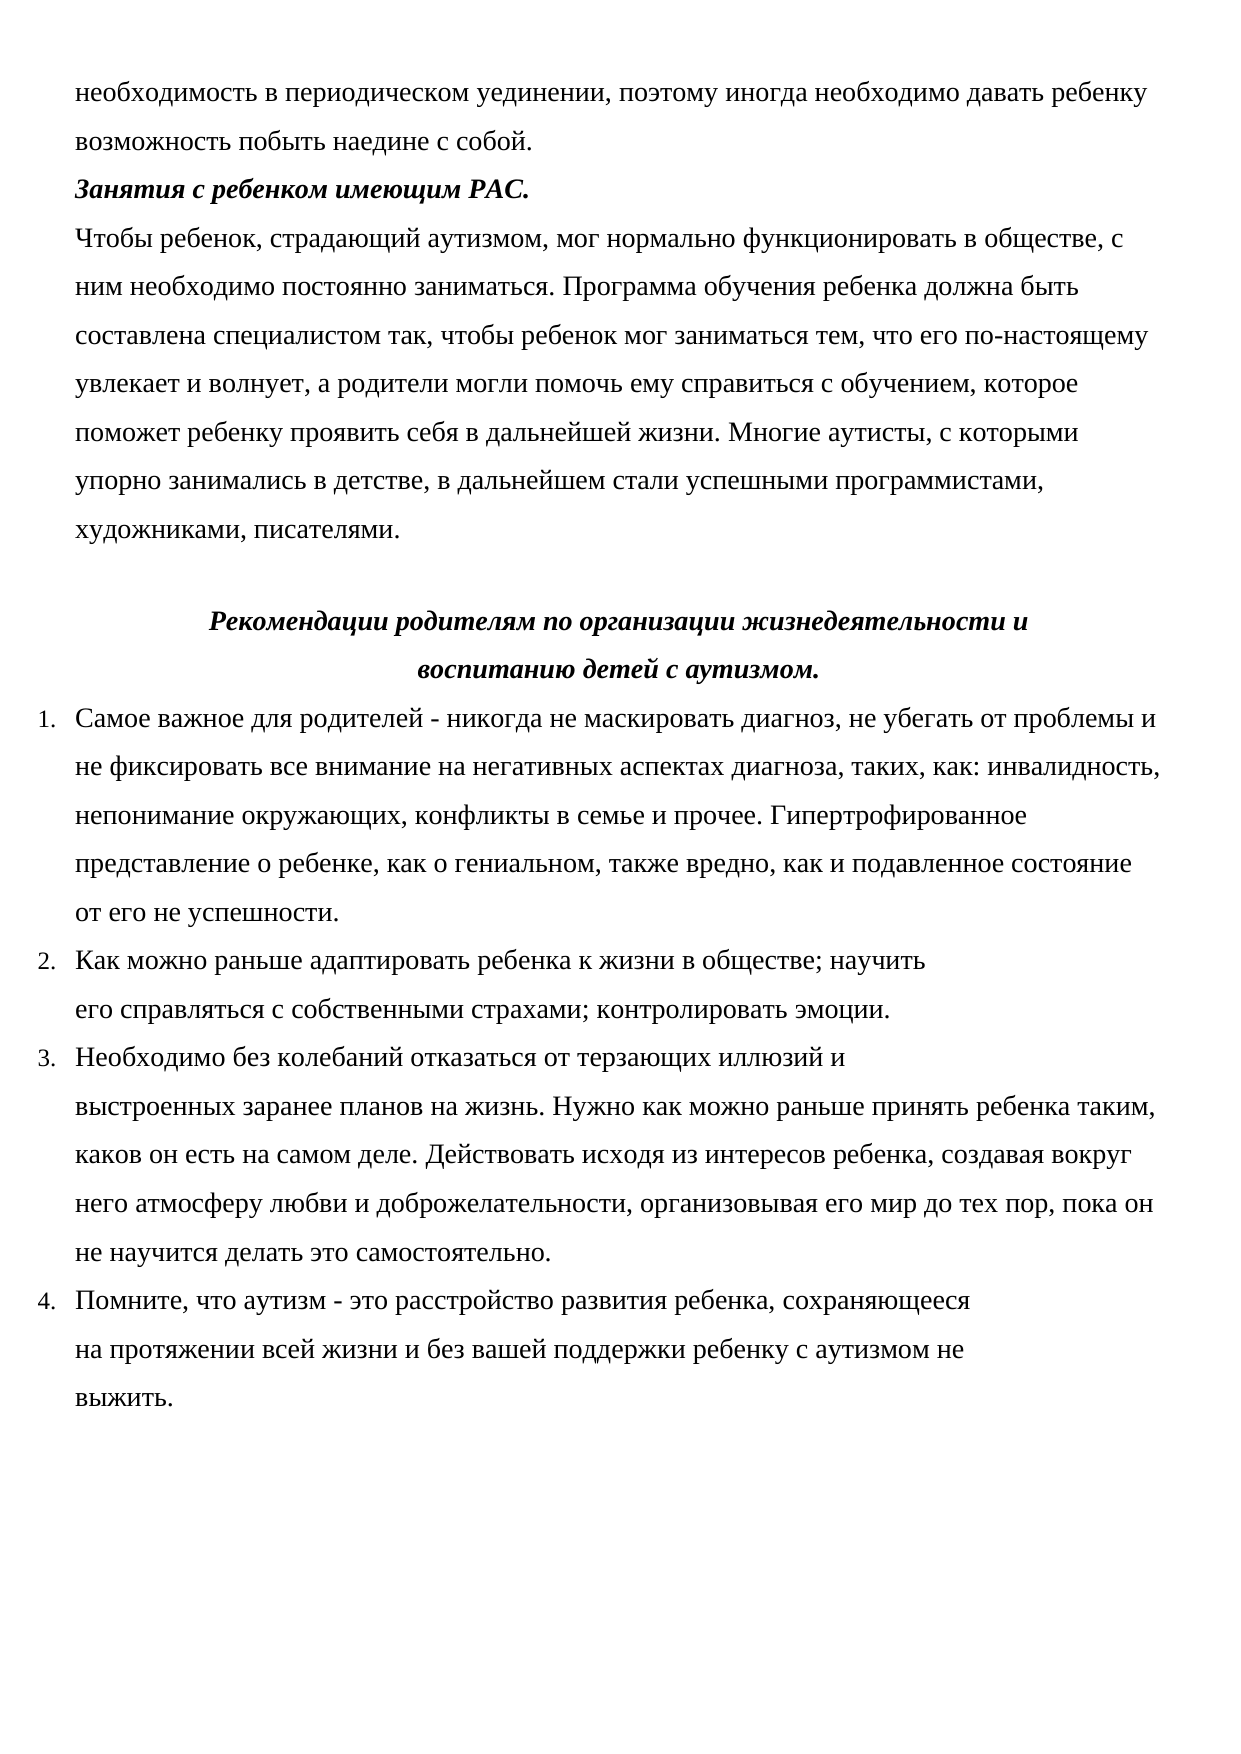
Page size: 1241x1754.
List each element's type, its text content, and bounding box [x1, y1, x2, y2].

list Самое важное для родителей - никогда не маскировать диагноз, не убегать от проблемы и не фиксировать все внимание на негативных аспектах диагноза, таких, как: инвалидность, непонимание окружающих, конфликты в семье и прочее. Гипертрофированное представление о ребенке, как о гениальном, также вредно, как и подавленное состояние от его не успешности. [37, 701, 1165, 927]
text выжить. [75, 1380, 1165, 1413]
text Рекомендации родителям по организации жизнедеятельности и [75, 603, 1165, 636]
list Как можно раньше адаптировать ребенка к жизни в обществе; научить [37, 943, 1165, 976]
list Необходимо без колебаний отказаться от терзающих иллюзий и [37, 1040, 1165, 1073]
text воспитанию детей с аутизмом. [75, 652, 1165, 684]
text Занятия с ребенком имеющим РАС. [75, 172, 1165, 204]
text выстроенных заранее планов на жизнь. Нужно как можно раньше принять ребенка таким, каков он есть на самом деле. Действовать исходя из интересов ребенка, создавая вокруг него атмосферу любви и доброжелательности, организовывая его мир до тех пор, пока он не научится делать это самостоятельно. [75, 1089, 1165, 1267]
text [75, 75, 1165, 156]
text на протяжении всей жизни и без вашей поддержки ребенку с аутизмом не [75, 1332, 1165, 1364]
list Помните, что аутизм - это расстройство развития ребенка, сохраняющееся [37, 1283, 1165, 1316]
text Чтобы ребенок, страдающий аутизмом, мог нормально функционировать в обществе, с ним необходимо постоянно заниматься. Программа обучения ребенка должна быть составлена специалистом так, чтобы ребенок мог заниматься тем, что его по-настоящему увлекает и волнует, а родители могли помочь ему справиться с обучением, которое поможет ребенку проявить себя в дальнейшей жизни. Многие аутисты, с которыми упорно занимались в детстве, в дальнейшем стали успешными программистами, художниками, писателями. [75, 221, 1165, 544]
text его справляться с собственными страхами; контролировать эмоции. [75, 992, 1165, 1024]
